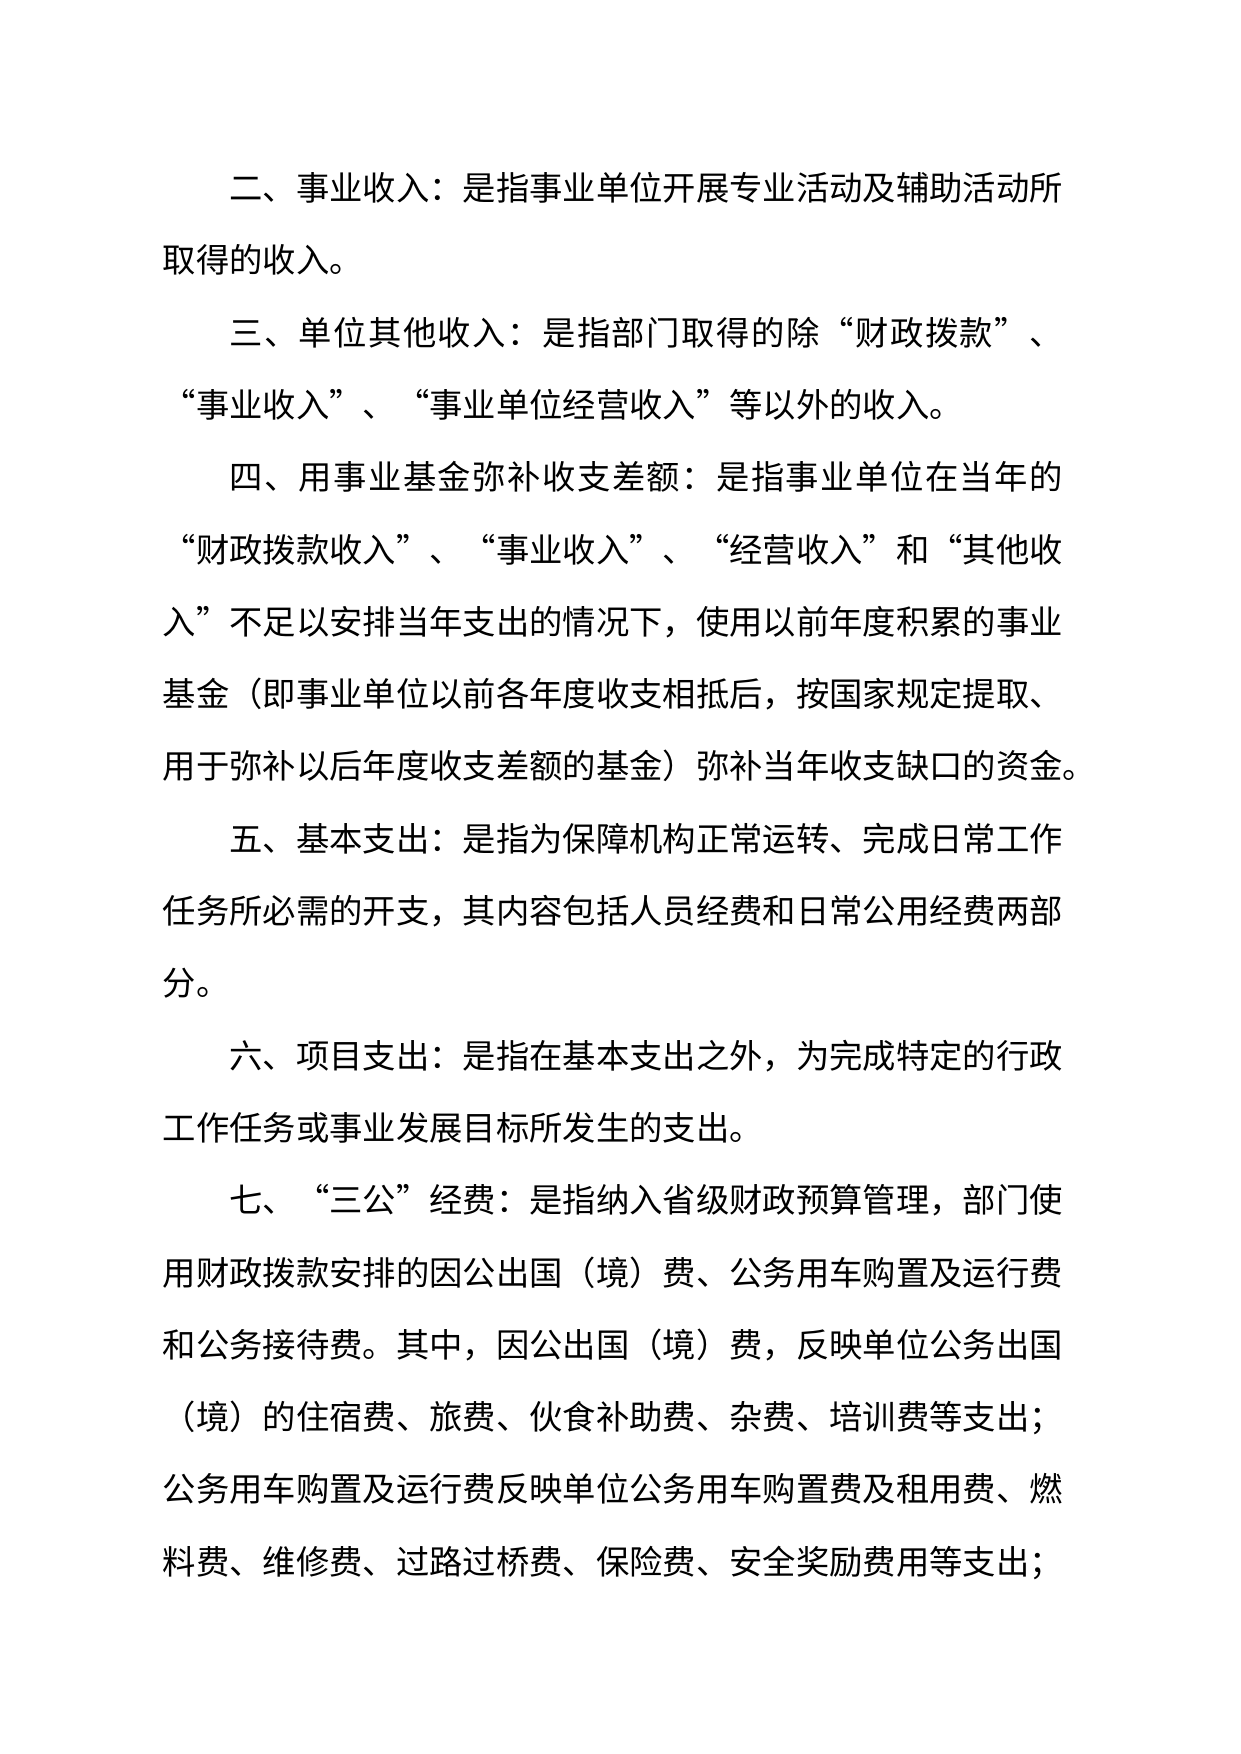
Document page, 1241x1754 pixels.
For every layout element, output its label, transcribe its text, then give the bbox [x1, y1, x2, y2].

text 三、单位其他收入：是指部门取得的除“财政拨款”、“事业收入”、“事业单位经营收入”等以外的收入。 [162, 307, 1063, 427]
text 六、项目支出：是指在基本支出之外，为完成特定的行政工作任务或事业发展目标所发生的支出。 [162, 1029, 1063, 1150]
text 四、用事业基金弥补收支差额：是指事业单位在当年的“财政拨款收入”、“事业收入”、“经营收入”和“其他收入”不足以安排当年支出的情况下，使用以前年度积累的事业基金（即事业单位以前各年度收支相抵后，按国家规定提取、用于弥补以后年度收支差额的基金）弥补当年收支缺口的资金。 [162, 451, 1063, 788]
text 二、事业收入：是指事业单位开展专业活动及辅助活动所取得的收入。 [162, 162, 1063, 282]
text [162, 1174, 1063, 1584]
text 五、基本支出：是指为保障机构正常运转、完成日常工作任务所必需的开支，其内容包括人员经费和日常公用经费两部分。 [162, 813, 1063, 1005]
